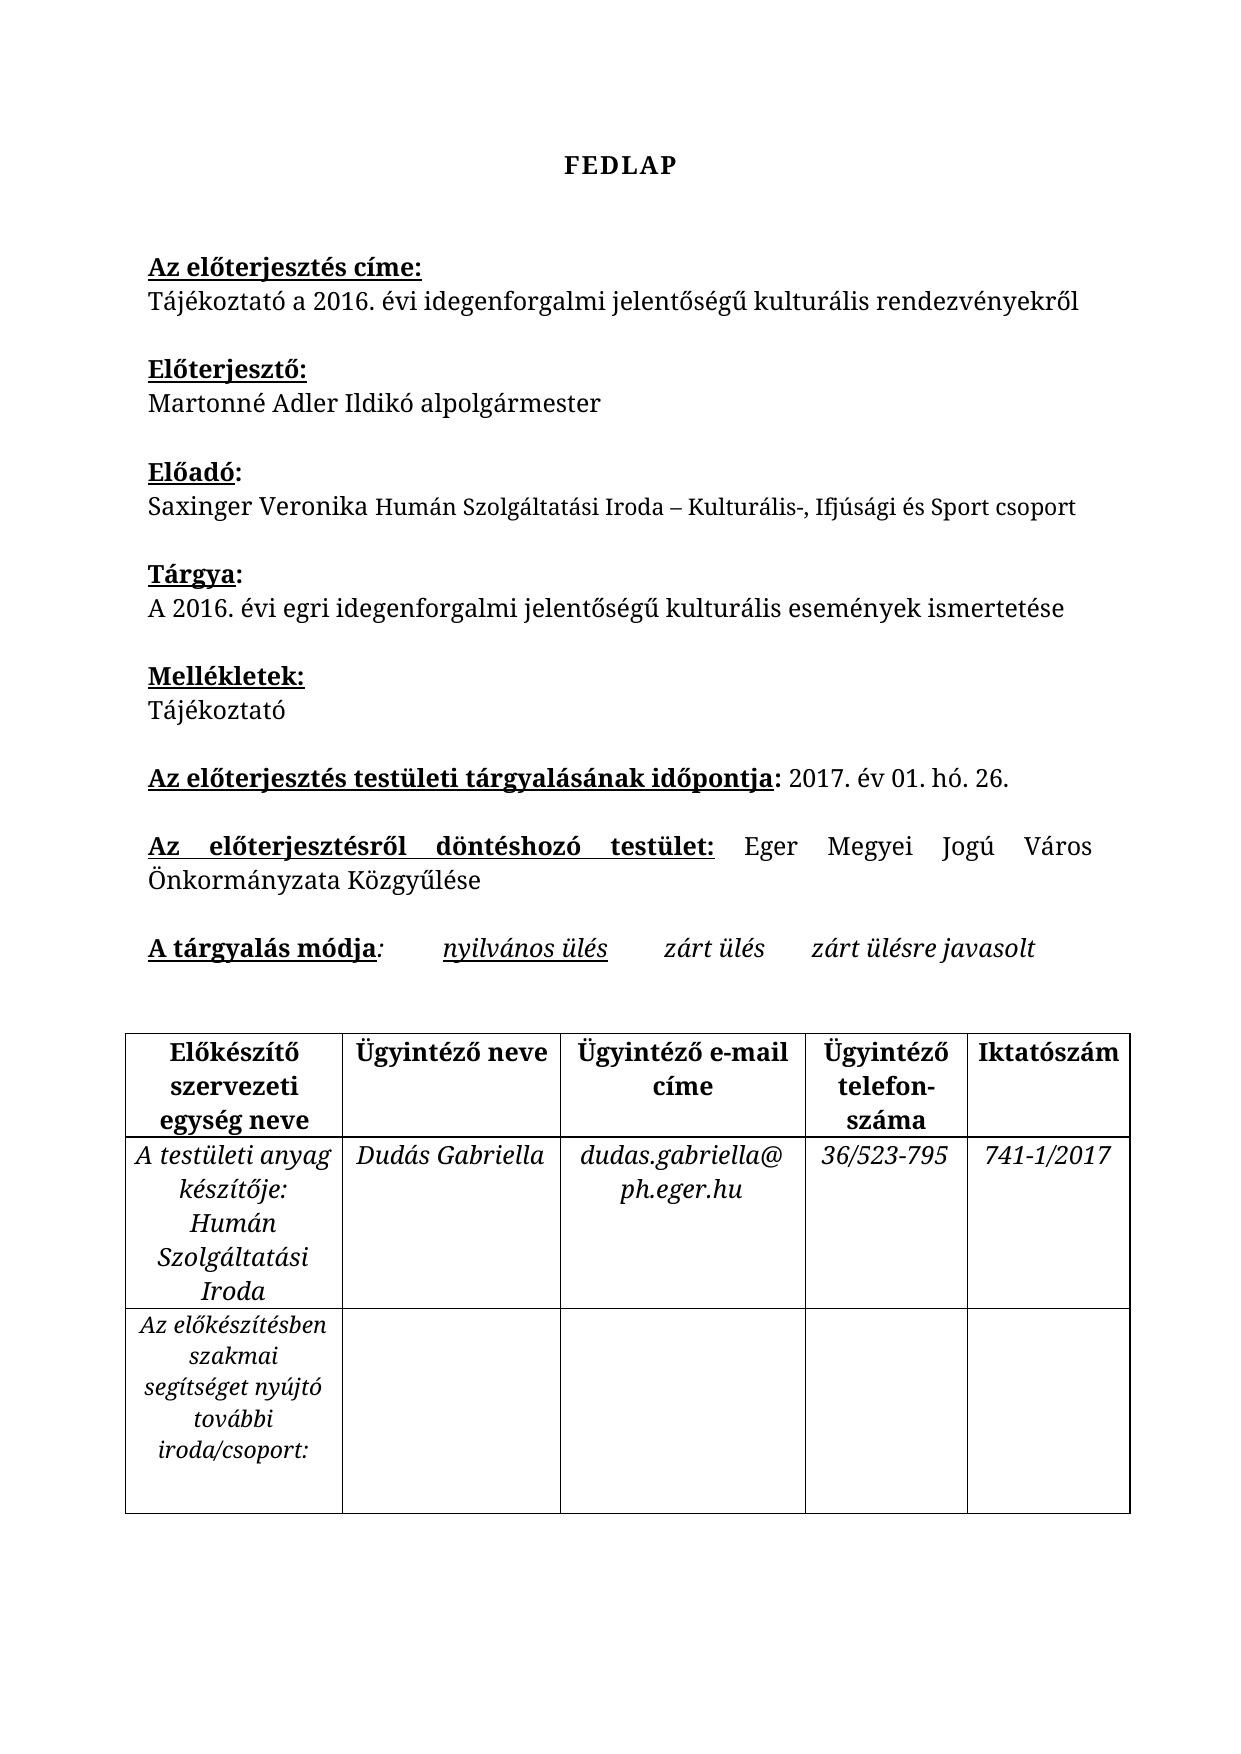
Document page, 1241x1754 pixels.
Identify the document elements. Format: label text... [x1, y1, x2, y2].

table_header Előkészítő szervezeti egység neve [126, 1034, 342, 1136]
text A 2016. évi egri idegenforgalmi jelentőségű kulturális események ismertetése [148, 590, 1093, 624]
text Tájékoztató a 2016. évi idegenforgalmi jelentőségű kulturális rendezvényekről [148, 284, 1093, 318]
table_cell Az előkészítésben szakmai segítséget nyújtó további iroda/csoport: [126, 1309, 342, 1513]
text FEDLAP [148, 148, 1093, 182]
text Saxinger Veronika Humán Szolgáltatási Iroda – Kulturális-, Ifjúsági és Sport csoport [148, 488, 1093, 522]
table_header Ügyintéző e-mail címe [561, 1034, 805, 1136]
text Az előterjesztés címe: [148, 250, 1093, 284]
table_header Ügyintéző neve [343, 1034, 560, 1136]
table_header Ügyintéző telefon- száma [806, 1034, 967, 1136]
table_header Iktatószám [968, 1034, 1129, 1136]
table_cell Dudás Gabriella [343, 1138, 560, 1308]
table_cell dudas.gabriella@ ph.eger.hu [561, 1138, 805, 1308]
text Az előterjesztés testületi tárgyalásának időpontja: 2017. év 01. hó. 26. [148, 761, 1093, 795]
text Mellékletek: [148, 658, 1093, 693]
table_cell [968, 1309, 1129, 1513]
table_cell [561, 1309, 805, 1513]
text Tájékoztató [148, 693, 1093, 727]
text Előadó: [148, 454, 1093, 488]
table_cell [806, 1309, 967, 1513]
text A tárgyalás módja: nyilvános ülés zárt ülés zárt ülésre javasolt [148, 931, 1093, 965]
table_cell 741-1/2017 [968, 1138, 1129, 1308]
text Az előterjesztésről döntéshozó testület: Eger Megyei Jogú Város Önkormányzata Közgyűlése [148, 829, 1093, 897]
text Előterjesztő: [148, 352, 1093, 386]
table_cell [343, 1309, 560, 1513]
table_cell A testületi anyag készítője: Humán Szolgáltatási Iroda [126, 1138, 342, 1308]
text Martonné Adler Ildikó alpolgármester [148, 386, 1093, 420]
text Tárgya: [148, 556, 1093, 590]
table_cell 36/523-795 [806, 1138, 967, 1308]
